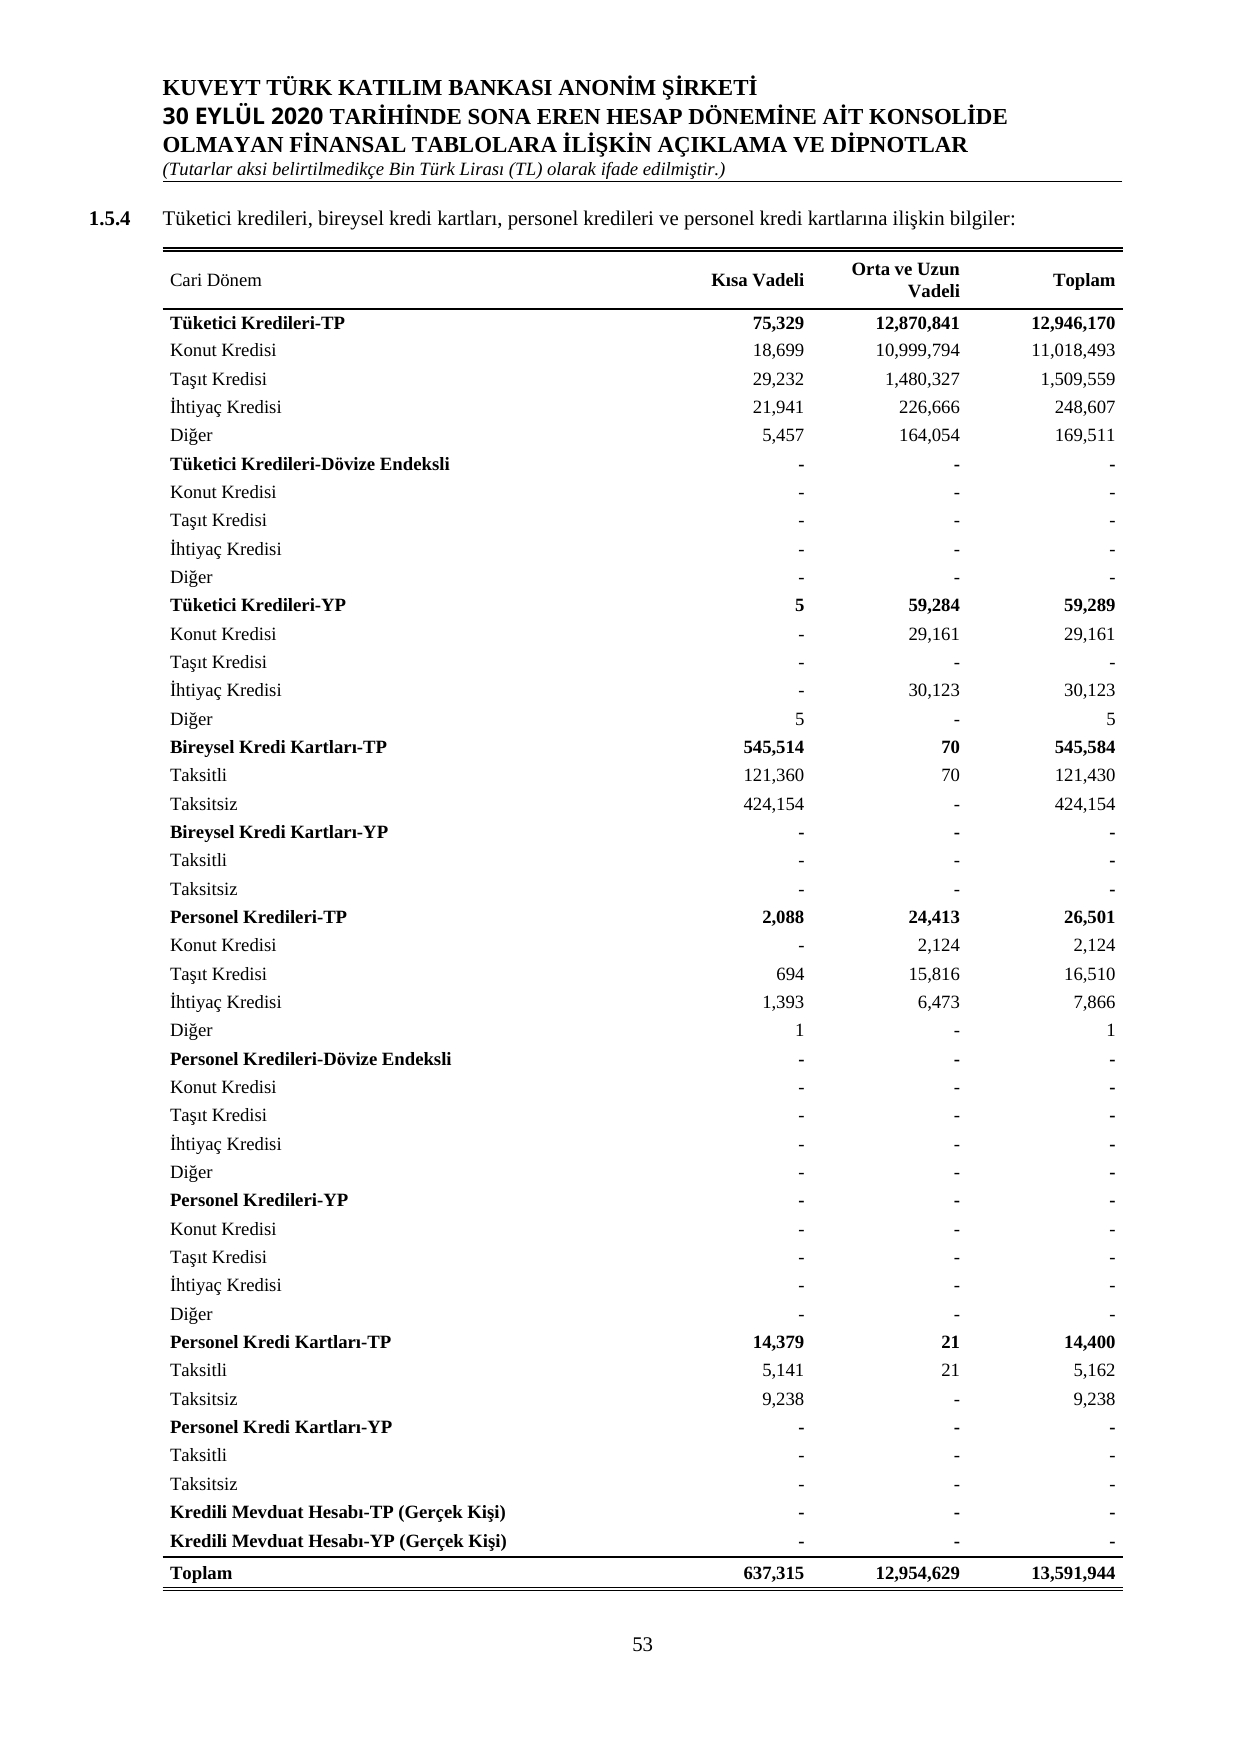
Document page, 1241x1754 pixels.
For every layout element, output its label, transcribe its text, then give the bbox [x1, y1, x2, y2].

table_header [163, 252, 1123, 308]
text 1.5.4 Tüketici kredileri, bireysel kredi kartları, personel kredileri ve personel kredi kartlarına ilişkin bilgiler: [89, 206, 1122, 230]
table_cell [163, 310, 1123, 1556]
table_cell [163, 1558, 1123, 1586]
